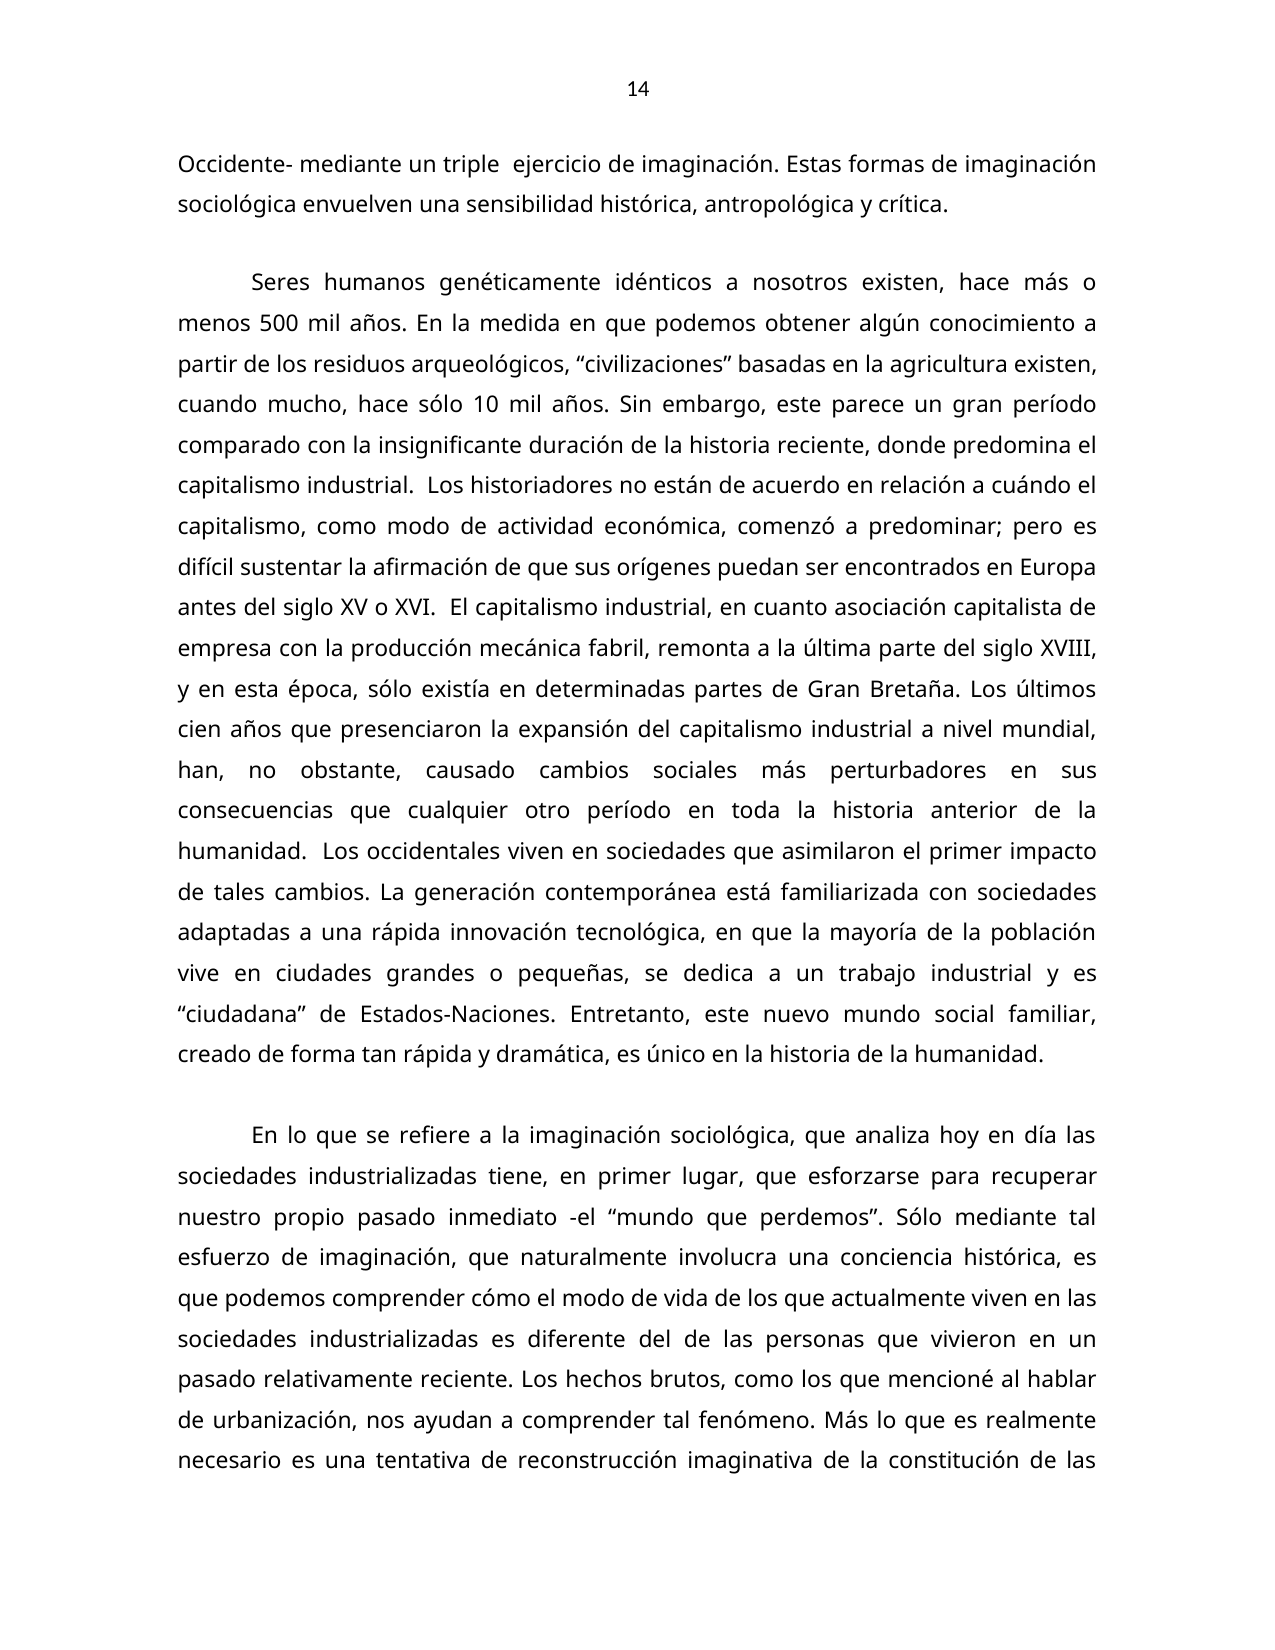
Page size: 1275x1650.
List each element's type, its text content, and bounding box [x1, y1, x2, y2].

text Seres humanos genéticamente idénticos a nosotros existen, hace más o menos 500 mil años. En la medida en que podemos obtener algún conocimiento a partir de los residuos arqueológicos, “civilizaciones” basadas en la agricultura existen, cuando mucho, hace sólo 10 mil años. Sin embargo, este parece un gran período comparado con la insignificante duración de la historia reciente, donde predomina el capitalismo industrial. Los historiadores no están de acuerdo en relación a cuándo el capitalismo, como modo de actividad económica, comenzó a predominar; pero es difícil sustentar la afirmación de que sus orígenes puedan ser encontrados en Europa antes del siglo XV o XVI. El capitalismo industrial, en cuanto asociación capitalista de empresa con la producción mecánica fabril, remonta a la última parte del siglo XVIII, y en esta época, sólo existía en determinadas partes de Gran Bretaña. Los últimos cien años que presenciaron la expansión del capitalismo industrial a nivel mundial, han, no obstante, causado cambios sociales más perturbadores en sus consecuencias que cualquier otro período en toda la historia anterior de la humanidad. Los occidentales viven en sociedades que asimilaron el primer impacto de tales cambios. La generación contemporánea está familiarizada con sociedades adaptadas a una rápida innovación tecnológica, en que la mayoría de la población vive en ciudades grandes o pequeñas, se dedica a un trabajo industrial y es “ciudadana” de Estados-Naciones. Entretanto, este nuevo mundo social familiar, creado de forma tan rápida y dramática, es único en la historia de la humanidad. [177, 266, 1098, 1069]
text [177, 148, 1098, 219]
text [177, 1119, 1098, 1476]
